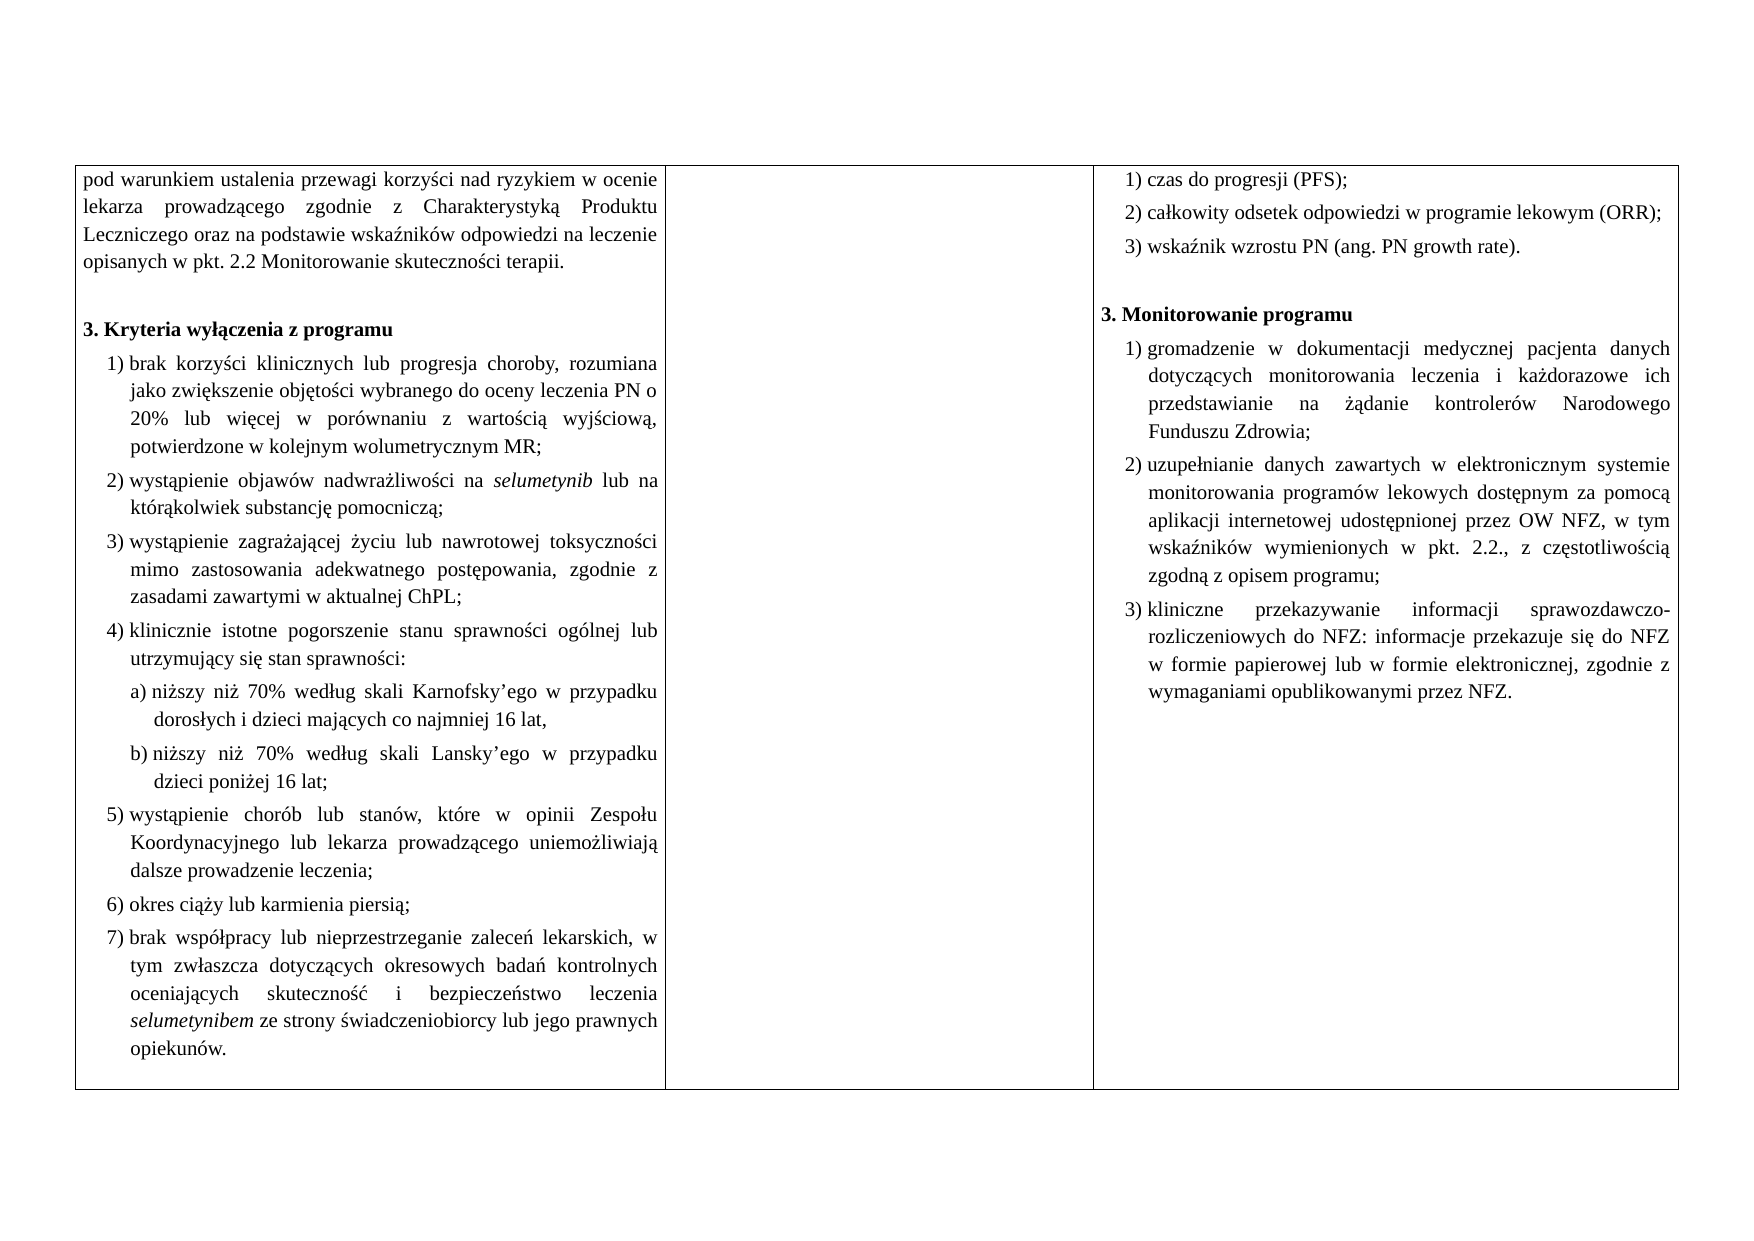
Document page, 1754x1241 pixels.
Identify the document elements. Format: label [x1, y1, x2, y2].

table_cell [76, 166, 665, 1089]
table_cell [666, 166, 1093, 1089]
table_cell [1094, 166, 1678, 1089]
